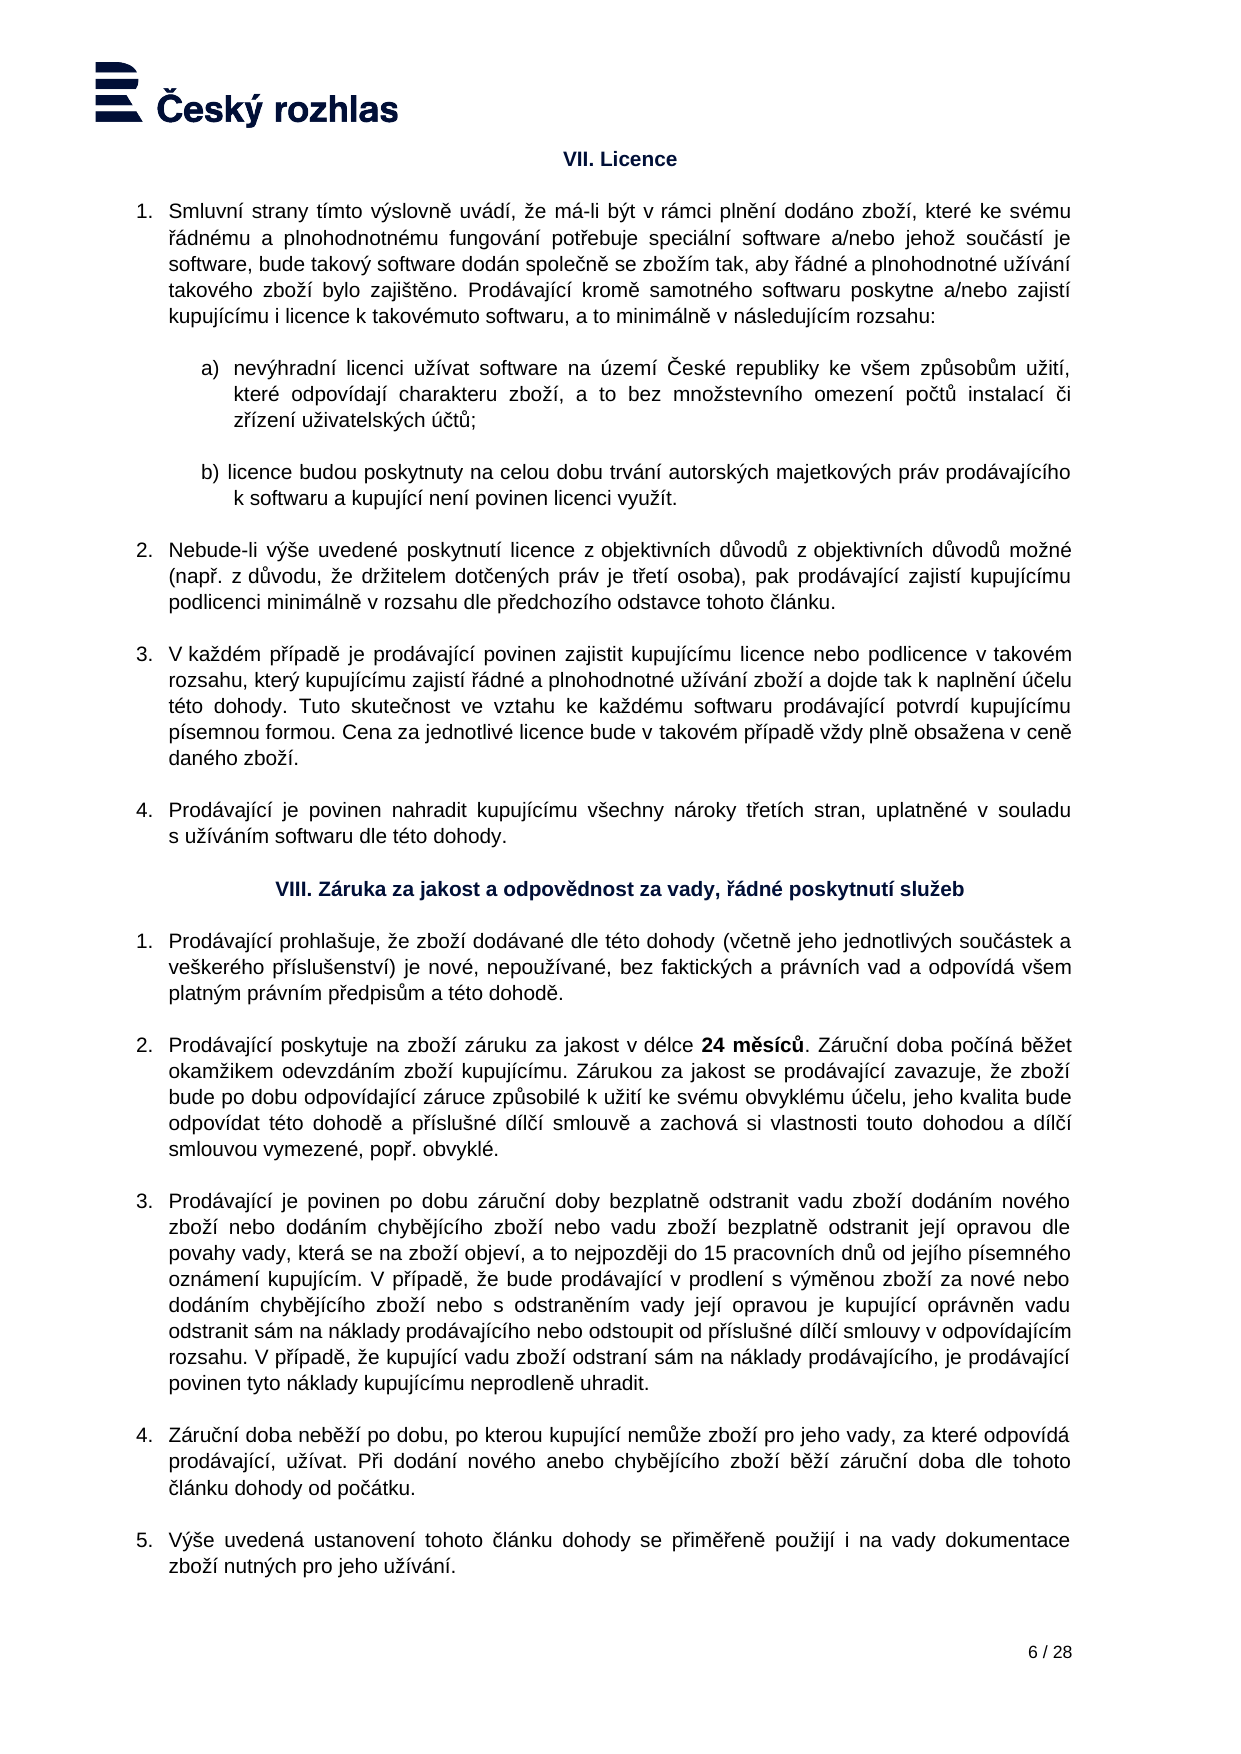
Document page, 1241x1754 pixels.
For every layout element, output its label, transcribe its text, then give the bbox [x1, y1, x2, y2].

list Smluvní strany tímto výslovně uvádí, že má-li být v rámci plnění dodáno zboží, které ke svému řádnému a plnohodnotnému fungování potřebuje speciální software a/nebo jehož součástí je software, bude takový software dodán společně se zbožím tak, aby řádné a plnohodnotné užívání takového zboží bylo zajištěno. Prodávající kromě samotného softwaru poskytne a/nebo zajistí kupujícímu i licence k takovémuto softwaru, a to minimálně v následujícím rozsahu: [136, 198, 1072, 328]
list nevýhradní licenci užívat software na území České republiky ke všem způsobům užití, které odpovídají charakteru zboží, a to bez množstevního omezení počtů instalací či zřízení uživatelských účtů; [201, 354, 1072, 432]
picture [95, 62, 398, 128]
list Záruční doba neběží po dobu, po kterou kupující nemůže zboží pro jeho vady, za které odpovídá prodávající, užívat. Při dodání nového anebo chybějícího zboží běží záruční doba dle tohoto článku dohody od počátku. [136, 1422, 1072, 1500]
list Prodávající poskytuje na zboží záruku za jakost v délce 24 měsíců. Záruční doba počíná běžet okamžikem odevzdáním zboží kupujícímu. Zárukou za jakost se prodávající zavazuje, že zboží bude po dobu odpovídající záruce způsobilé k užití ke svému obvyklému účelu, jeho kvalita bude odpovídat této dohodě a příslušné dílčí smlouvě a zachová si vlastnosti touto dohodou a dílčí smlouvou vymezené, popř. obvyklé. [136, 1031, 1072, 1162]
list V každém případě je prodávající povinen zajistit kupujícímu licence nebo podlicence v takovém rozsahu, který kupujícímu zajistí řádné a plnohodnotné užívání zboží a dojde tak k naplnění účelu této dohody. Tuto skutečnost ve vztahu ke každému softwaru prodávající potvrdí kupujícímu písemnou formou. Cena za jednotlivé licence bude v takovém případě vždy plně obsažena v ceně daného zboží. [136, 641, 1072, 771]
list Prodávající prohlašuje, že zboží dodávané dle této dohody (včetně jeho jednotlivých součástek a veškerého příslušenství) je nové, nepoužívané, bez faktických a právních vad a odpovídá všem platným právním předpisům a této dohodě. [136, 927, 1072, 1005]
list Výše uvedená ustanovení tohoto článku dohody se přiměřeně použijí i na vady dokumentace zboží nutných pro jeho užívání. [136, 1526, 1072, 1578]
list Prodávající je povinen po dobu záruční doby bezplatně odstranit vadu zboží dodáním nového zboží nebo dodáním chybějícího zboží nebo vadu zboží bezplatně odstranit její opravou dle povahy vady, která se na zboží objeví, a to nejpozději do 15 pracovních dnů od jejího písemného oznámení kupujícím. V případě, že bude prodávající v prodlení s výměnou zboží za nové nebo dodáním chybějícího zboží nebo s odstraněním vady její opravou je kupující oprávněn vadu odstranit sám na náklady prodávajícího nebo odstoupit od příslušné dílčí smlouvy v odpovídajícím rozsahu. V případě, že kupující vadu zboží odstraní sám na náklady prodávajícího, je prodávající povinen tyto náklady kupujícímu neprodleně uhradit. [136, 1188, 1072, 1396]
subtitle Záruka za jakost a odpovědnost za vady, řádné poskytnutí služeb [168, 875, 1072, 901]
list Nebude-li výše uvedené poskytnutí licence z objektivních důvodů z objektivních důvodů možné (např. z důvodu, že držitelem dotčených práv je třetí osoba), pak prodávající zajistí kupujícímu podlicenci minimálně v rozsahu dle předchozího odstavce tohoto článku. [136, 537, 1072, 615]
list licence budou poskytnuty na celou dobu trvání autorských majetkových práv prodávajícího k softwaru a kupující není povinen licenci využít. [201, 458, 1072, 511]
subtitle Licence [168, 146, 1072, 172]
list Prodávající je povinen nahradit kupujícímu všechny nároky třetích stran, uplatněné v souladu s užíváním softwaru dle této dohody. [136, 797, 1072, 849]
